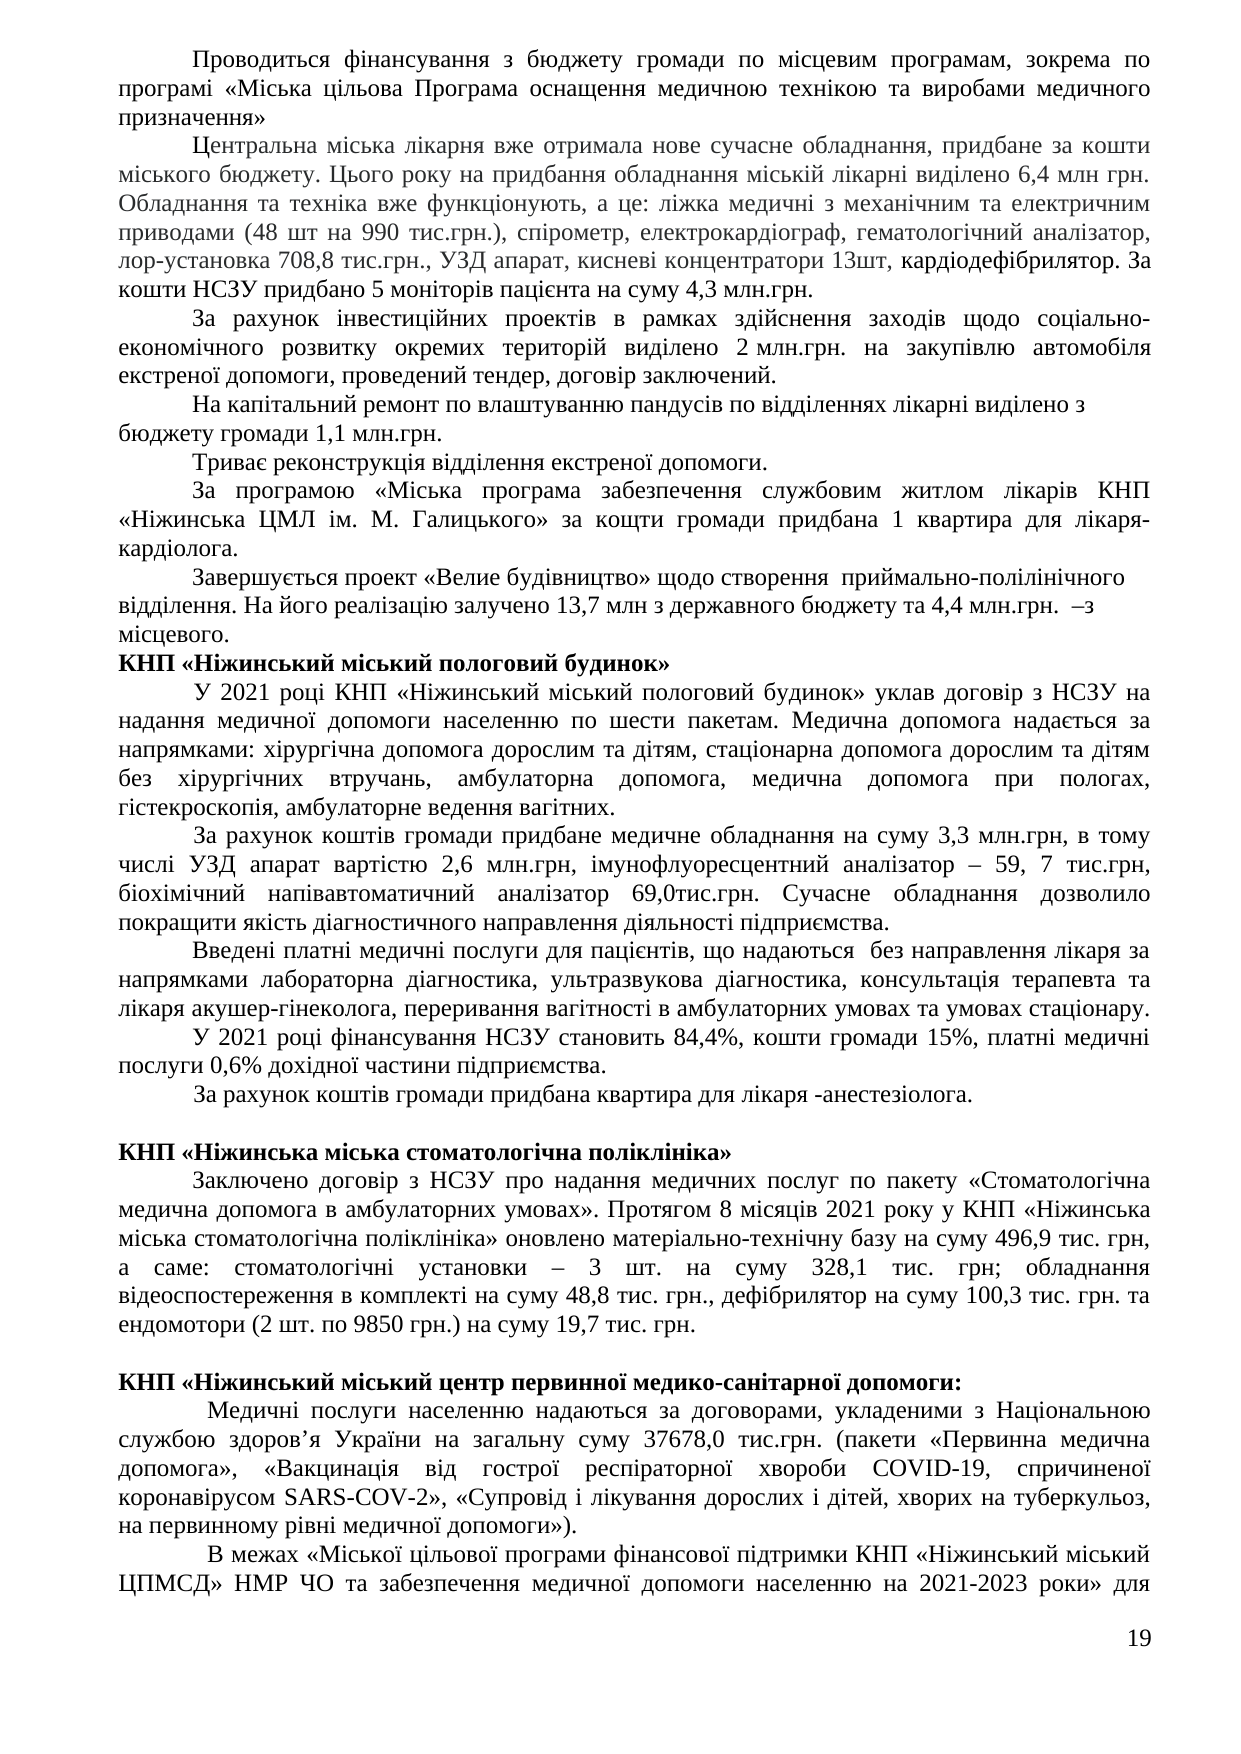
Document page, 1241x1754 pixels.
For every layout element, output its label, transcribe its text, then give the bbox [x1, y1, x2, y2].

text КНП «Ніжинський міський центр первинної медико-санітарної допомоги: [118, 1367, 1152, 1396]
text КНП «Ніжинський міський пологовий будинок» [118, 648, 1152, 677]
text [118, 1539, 1152, 1597]
list КНП «Ніжинська міська стоматологічна поліклініка» [118, 1137, 1152, 1166]
text Проводиться фінансування з бюджету громади по місцевим програмам, зокрема по програмі «Міська цільова Програма оснащення медичною технікою та виробами медичного призначення» [118, 44, 1152, 131]
text Завершується проект «Велие будівництво» щодо створення приймально-полілінічного відділення. На його реалізацію залучено 13,7 млн з державного бюджету та 4,4 млн.грн. –з місцевого. [118, 562, 1152, 648]
text У 2021 році КНП «Ніжинський міський пологовий будинок» уклав договір з НСЗУ на надання медичної допомоги населенню по шести пакетам. Медична допомога надається за напрямками: хірургічна допомога дорослим та дітям, стаціонарна допомога дорослим та дітям без хірургічних втручань, амбулаторна допомога, медична допомога при пологах, гістекроскопія, амбулаторне ведення вагітних. [118, 677, 1152, 821]
text За програмою «Міська програма забезпечення службовим житлом лікарів КНП «Ніжинська ЦМЛ ім. М. Галицького» за кощти громади придбана 1 квартира для лікаря-кардіолога. [118, 476, 1152, 562]
text Триває реконструкція відділення екстреної допомоги. [118, 447, 1152, 476]
text За рахунок інвестиційних проектів в рамках здійснення заходів щодо соціально-економічного розвитку окремих територій виділено 2 млн.грн. на закупівлю автомобіля екстреної допомоги, проведений тендер, договір заключений. [118, 303, 1152, 389]
text Медичні послуги населенню надаються за договорами, укладеними з Національною службою здоров’я України на загальну суму 37678,0 тис.грн. (пакети «Первинна медична допомога», «Вакцинація від гострої респіраторної хвороби COVID-19, спричиненої коронавірусом SARS-COV-2», «Супровід і лікування дорослих і дітей, хворих на туберкульоз, на первинному рівні медичної допомоги»). [118, 1396, 1152, 1539]
text Введені платні медичні послуги для пацієнтів, що надаються без направлення лікаря за напрямками лабораторна діагностика, ультразвукова діагностика, консультація терапевта та лікаря акушер-гінеколога, переривання вагітності в амбулаторних умовах та умовах стаціонару. У 2021 році фінансування НСЗУ становить 84,4%, кошти громади 15%, платні медичні послуги 0,6% дохідної частини підприємства. [118, 936, 1152, 1079]
text На капітальний ремонт по влаштуванню пандусів по відділеннях лікарні виділено з бюджету громади 1,1 млн.грн. [118, 389, 1152, 447]
text За рахунок коштів громади придбана квартира для лікаря -анестезіолога. [118, 1079, 1152, 1108]
text Заключено договір з НСЗУ про надання медичних послуг по пакету «Стоматологічна медична допомога в амбулаторних умовах». Протягом 8 місяців 2021 року у КНП «Ніжинська міська стоматологічна поліклініка» оновлено матеріально-технічну базу на суму 496,9 тис. грн, а саме: стоматологічні установки – 3 шт. на суму 328,1 тис. грн; обладнання відеоспостереження в комплекті на суму 48,8 тис. грн., дефібрилятор на суму 100,3 тис. грн. та ендомотори (2 шт. по 9850 грн.) на суму 19,7 тис. грн. [118, 1166, 1152, 1338]
text Центральна міська лікарня вже отримала нове сучасне обладнання, придбане за кошти міського бюджету. Цього року на придбання обладнання міській лікарні виділено 6,4 млн грн. Обладнання та техніка вже функціонують, а це: ліжка медичні з механічним та електричним приводами (48 шт на 990 тис.грн.), спірометр, електрокардіограф, гематологічний аналізатор, лор-установка 708,8 тис.грн., УЗД апарат, кисневі концентратори 13шт, кардіодефібрилятор. За кошти НСЗУ придбано 5 моніторів пацієнта на суму 4,3 млн.грн. [118, 131, 1152, 303]
text За рахунок коштів громади придбане медичне обладнання на суму 3,3 млн.грн, в тому числі УЗД апарат вартістю 2,6 млн.грн, імунофлуоресцентний аналізатор – 59, 7 тис.грн, біохімічний напівавтоматичний аналізатор 69,0тис.грн. Сучасне обладнання дозволило покращити якість діагностичного направлення діяльності підприємства. [118, 821, 1152, 936]
